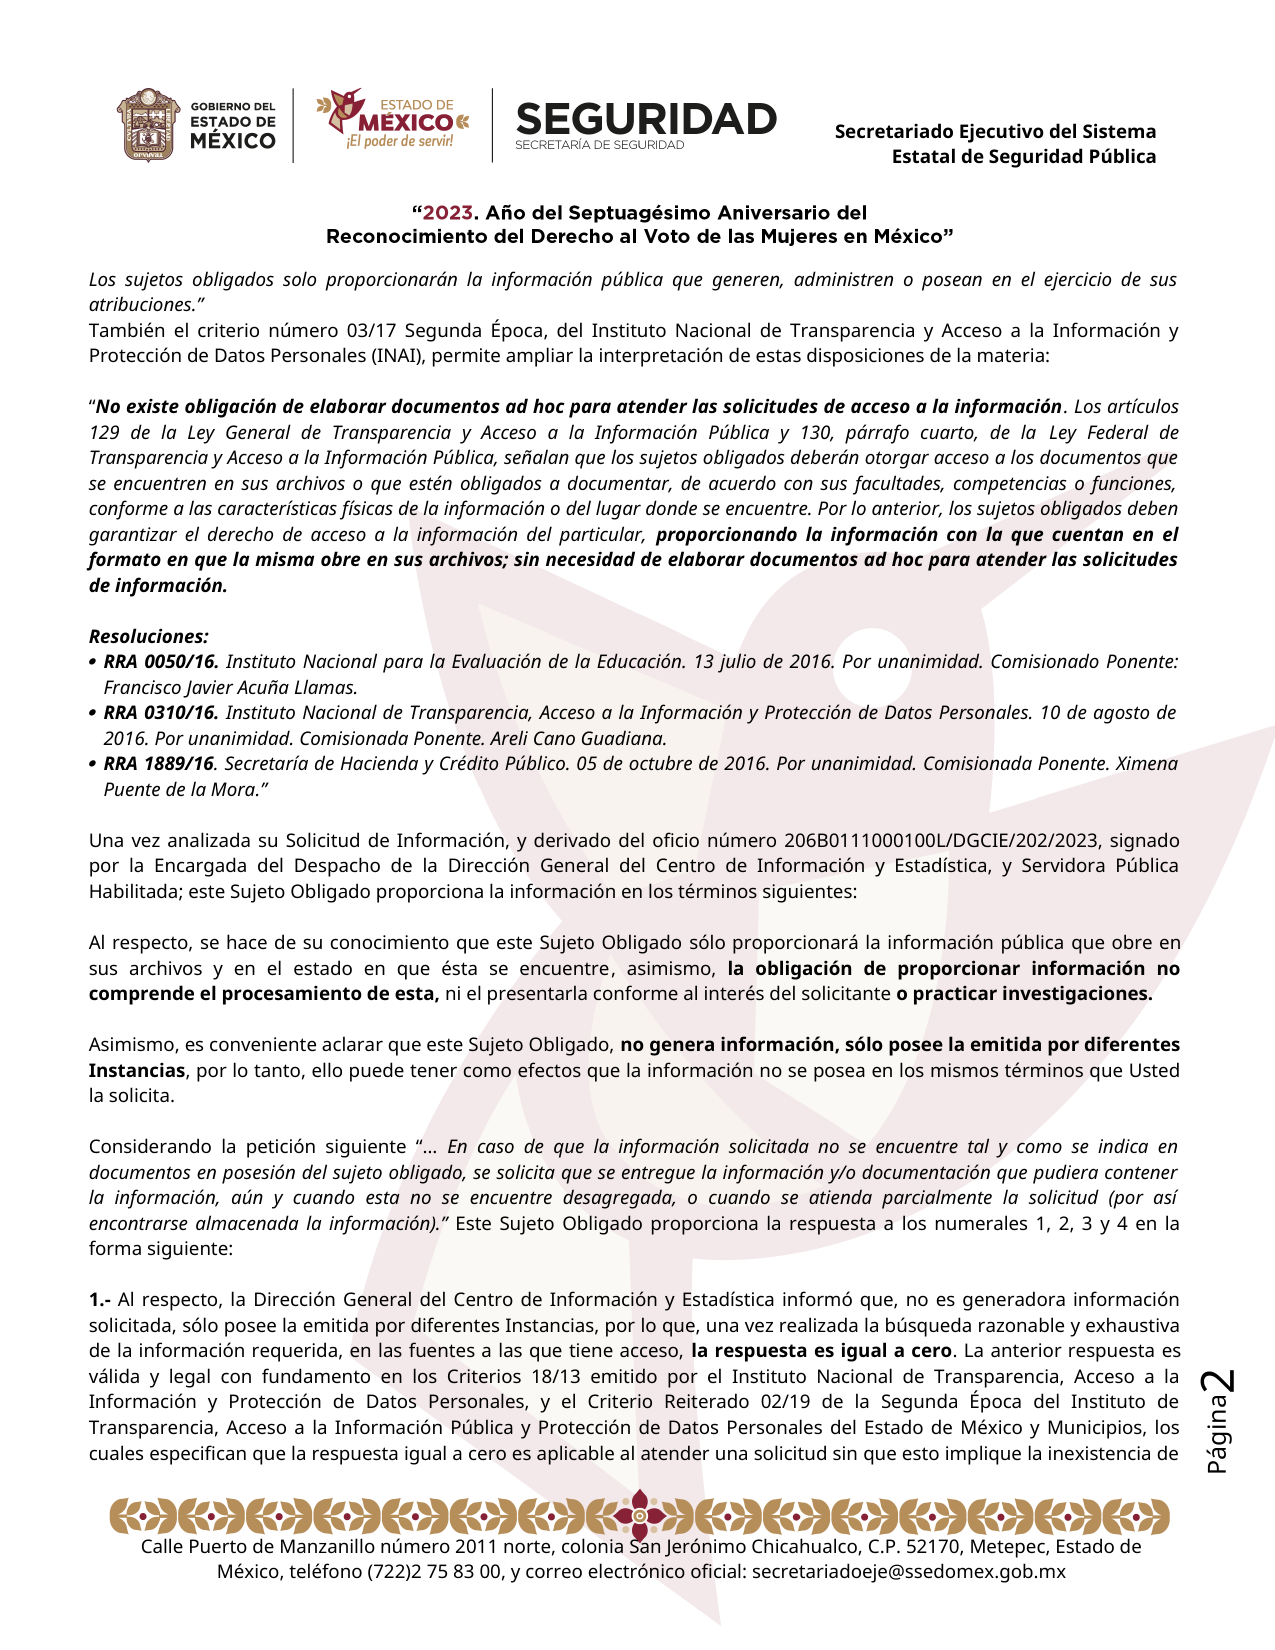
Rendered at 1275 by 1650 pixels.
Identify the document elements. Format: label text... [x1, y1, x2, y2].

text “No existe obligación de elaborar documentos ad hoc para atender las solicitudes de acceso a la información. Los artículos 129 de la Ley General de Transparencia y Acceso a la Información Pública y 130, párrafo cuarto, de la Ley Federal de Transparencia y Acceso a la Información Pública, señalan que los sujetos obligados deberán otorgar acceso a los documentos que se encuentren en sus archivos o que estén obligados a documentar, de acuerdo con sus facultades, competencias o funciones, conforme a las características físicas de la información o del lugar donde se encuentre. Por lo anterior, los sujetos obligados deben garantizar el derecho de acceso a la información del particular, proporcionando la información con la que cuentan en el formato en que la misma obre en sus archivos; sin necesidad de elaborar documentos ad hoc para atender las solicitudes de información. [88, 393, 1181, 598]
text Considerando la petición siguiente “… En caso de que la información solicitada no se encuentre tal y como se indica en documentos en posesión del sujeto obligado, se solicita que se entregue la información y/o documentación que pudiera contener la información, aún y cuando esta no se encuentre desagregada, o cuando se atienda parcialmente la solicitud (por así encontrarse almacenada la información).” Este Sujeto Obligado proporciona la respuesta a los numerales 1, 2, 3 y 4 en la forma siguiente: [88, 1133, 1181, 1261]
text Los sujetos obligados solo proporcionarán la información pública que generen, administren o posean en el ejercicio de sus atribuciones.” [88, 266, 1181, 317]
text Resoluciones: [88, 623, 1181, 649]
list RRA 0050/16. Instituto Nacional para la Evaluación de la Educación. 13 julio de 2016. Por unanimidad. Comisionado Ponente: Francisco Javier Acuña Llamas. [87, 649, 1181, 700]
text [88, 1287, 1181, 1465]
text Al respecto, se hace de su conocimiento que este Sujeto Obligado sólo proporcionará la información pública que obre en sus archivos y en el estado en que ésta se encuentre, asimismo, la obligación de proporcionar información no comprende el procesamiento de esta, ni el presentarla conforme al interés del solicitante o practicar investigaciones. [88, 929, 1181, 1006]
list RRA 1889/16. Secretaría de Hacienda y Crédito Público. 05 de octubre de 2016. Por unanimidad. Comisionada Ponente. Ximena Puente de la Mora.” [87, 751, 1181, 802]
list RRA 0310/16. Instituto Nacional de Transparencia, Acceso a la Información y Protección de Datos Personales. 10 de agosto de 2016. Por unanimidad. Comisionada Ponente. Areli Cano Guadiana. [87, 700, 1181, 751]
picture [0, 0, 1275, 1626]
text También el criterio número 03/17 Segunda Época, del Instituto Nacional de Transparencia y Acceso a la Información y Protección de Datos Personales (INAI), permite ampliar la interpretación de estas disposiciones de la materia: [88, 317, 1181, 368]
text Asimismo, es conveniente aclarar que este Sujeto Obligado, no genera información, sólo posee la emitida por diferentes Instancias, por lo tanto, ello puede tener como efectos que la información no se posea en los mismos términos que Usted la solicita. [88, 1031, 1181, 1108]
text Una vez analizada su Solicitud de Información, y derivado del oficio número 206B0111000100L/DGCIE/202/2023, signado por la Encargada del Despacho de la Dirección General del Centro de Información y Estadística, y Servidora Pública Habilitada; este Sujeto Obligado proporciona la información en los términos siguientes: [88, 827, 1181, 904]
